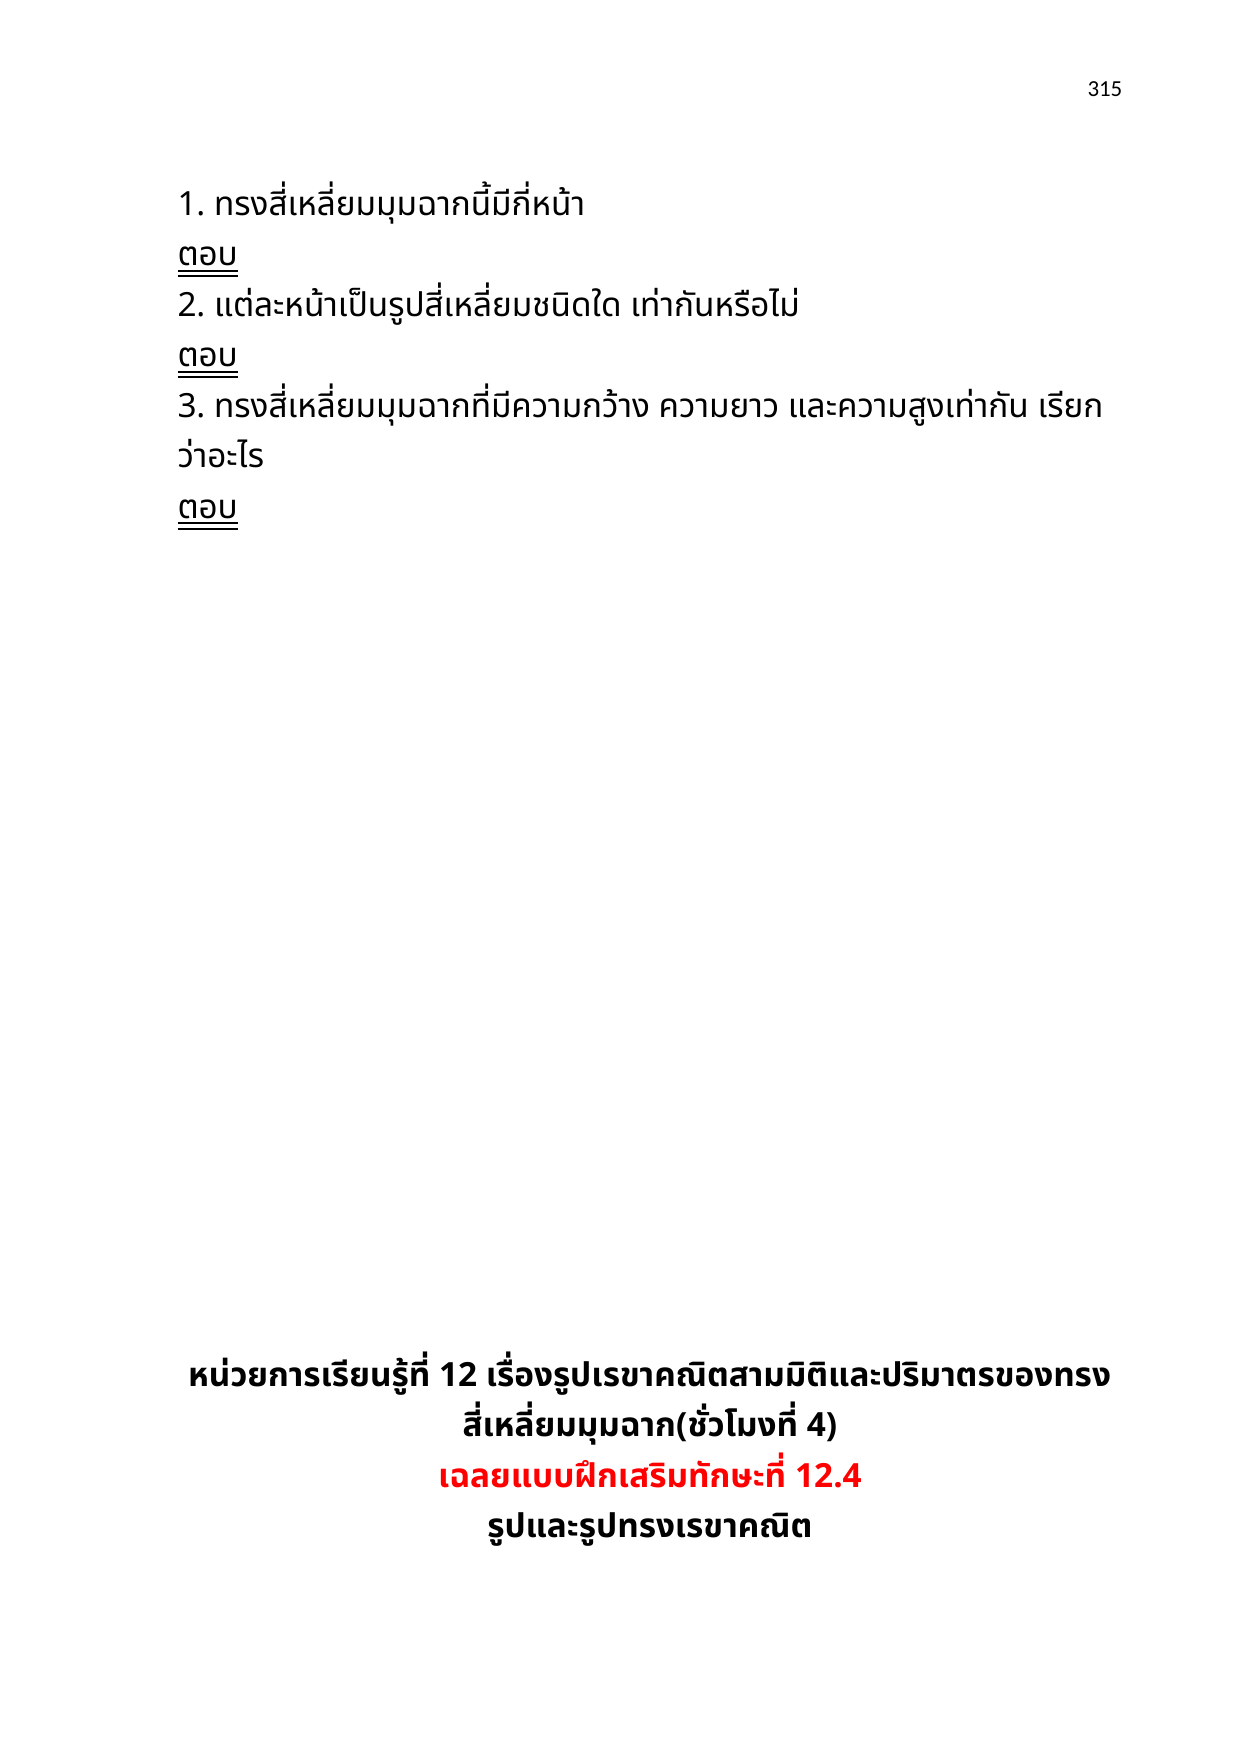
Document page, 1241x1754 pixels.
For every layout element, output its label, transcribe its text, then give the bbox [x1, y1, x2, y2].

text ตอบ [177, 483, 1122, 533]
text 2. แต่ละหน้าเป็นรูปสี่เหลี่ยมชนิดใด เท่ากันหรือไม่ [177, 281, 1122, 331]
text 1. ทรงสี่เหลี่ยมมุมฉากนี้มีกี่หน้า [177, 179, 1122, 230]
text หน่วยการเรียนรู้ที่ 12 เรื่องรูปเรขาคณิตสามมิติและปริมาตรของทรงสี่เหลี่ยมมุมฉาก(ชั่วโมงที่ 4) [177, 1351, 1122, 1452]
text รูปและรูปทรงเรขาคณิต [177, 1502, 1122, 1553]
text ตอบ [177, 230, 1122, 281]
text เฉลยแบบฝึกเสริมทักษะที่ 12.4 [177, 1452, 1122, 1502]
text ตอบ [177, 331, 1122, 382]
text 3. ทรงสี่เหลี่ยมมุมฉากที่มีความกว้าง ความยาว และความสูงเท่ากัน เรียกว่าอะไร [177, 382, 1122, 483]
